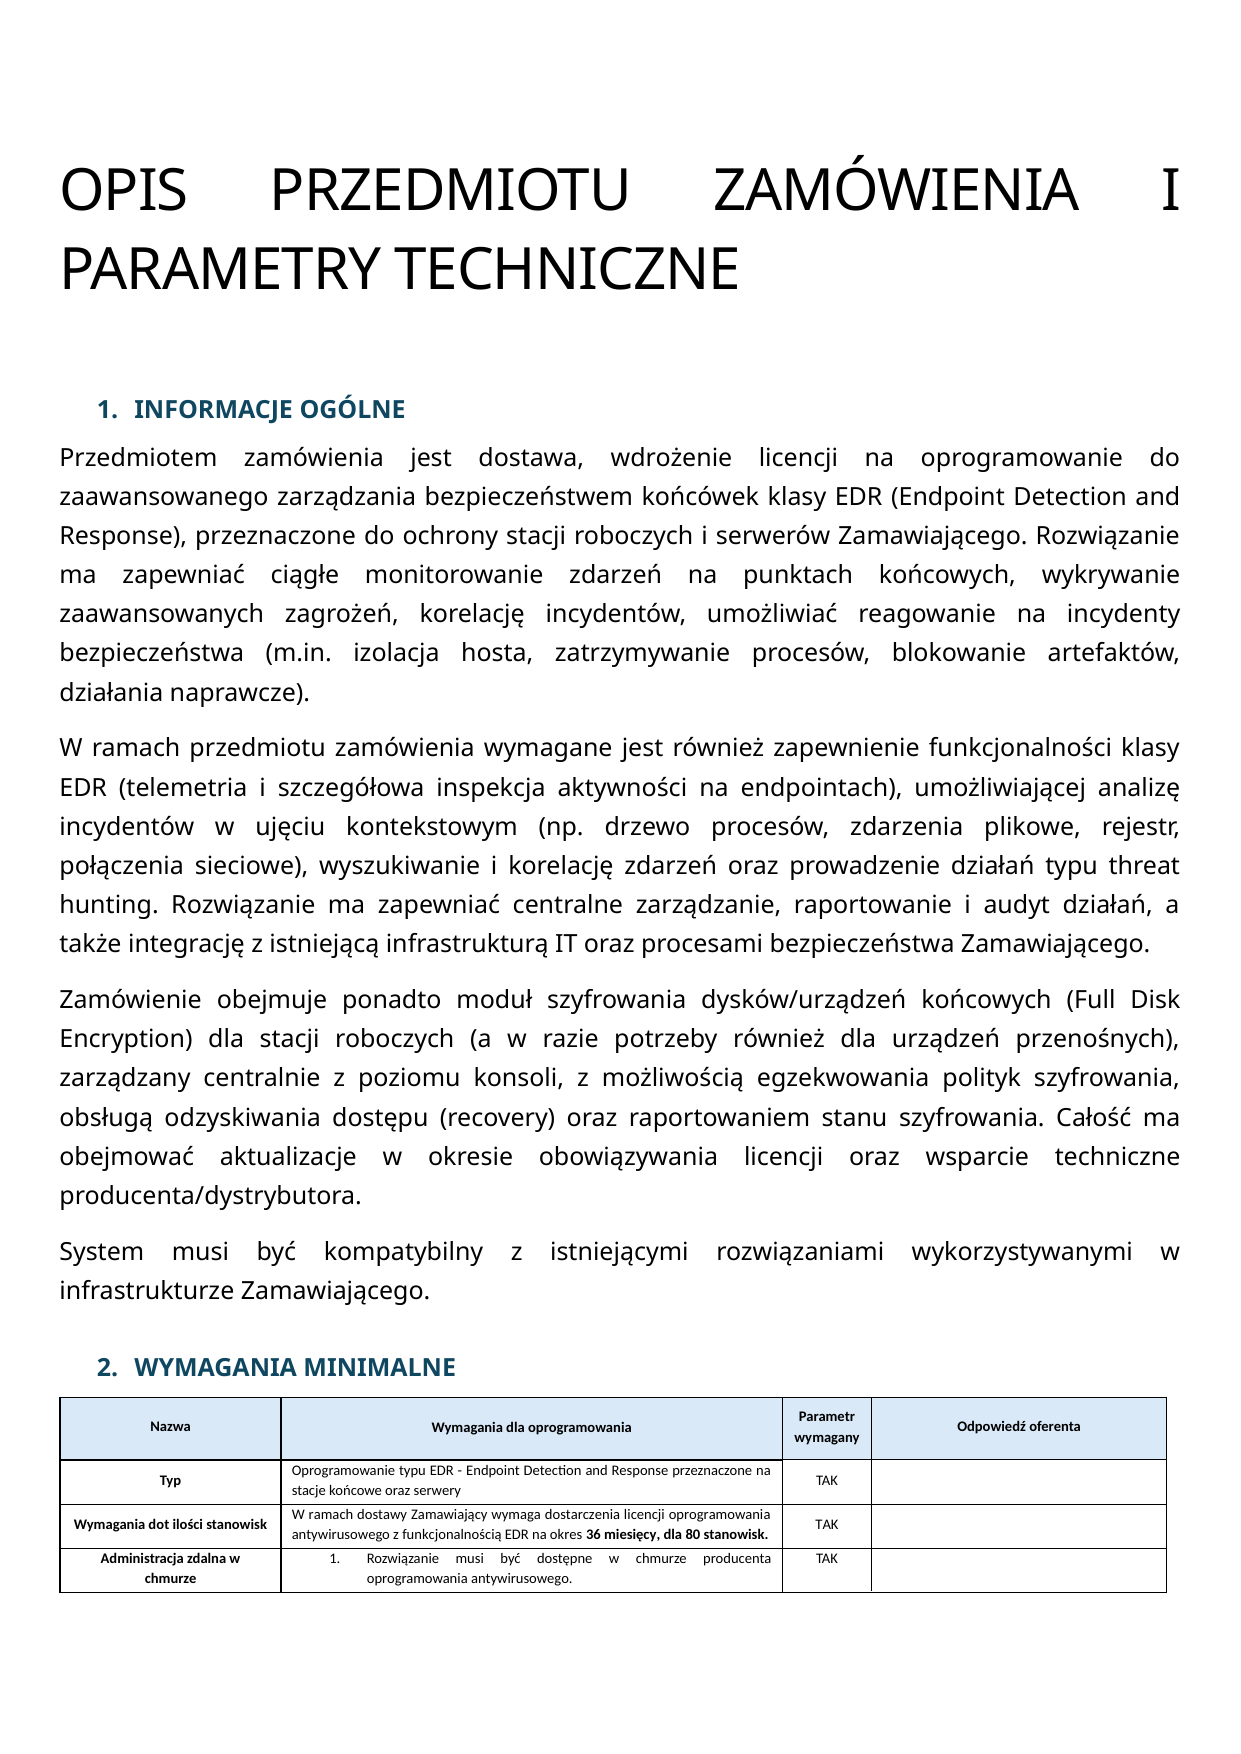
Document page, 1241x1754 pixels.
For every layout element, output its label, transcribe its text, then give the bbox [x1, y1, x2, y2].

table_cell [61, 1549, 280, 1592]
table_cell TAK [783, 1505, 871, 1547]
subtitle WYMAGANIA MINIMALNE [97, 1349, 1181, 1383]
table_cell W ramach dostawy Zamawiający wymaga dostarczenia licencji oprogramowania antywirusowego z funkcjonalnością EDR na okres 36 miesięcy, dla 80 stanowisk. [282, 1505, 782, 1547]
table_header Odpowiedź oferenta [872, 1398, 1166, 1459]
table_cell [871, 1549, 1166, 1592]
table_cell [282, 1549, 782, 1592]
table_cell [872, 1505, 1166, 1547]
text Przedmiotem zamówienia jest dostawa, wdrożenie licencji na oprogramowanie do zaawansowanego zarządzania bezpieczeństwem końcówek klasy EDR (Endpoint Detection and Response), przeznaczone do ochrony stacji roboczych i serwerów Zamawiającego. Rozwiązanie ma zapewniać ciągłe monitorowanie zdarzeń na punktach końcowych, wykrywanie zaawansowanych zagrożeń, korelację incydentów, umożliwiać reagowanie na incydenty bezpieczeństwa (m.in. izolacja hosta, zatrzymywanie procesów, blokowanie artefaktów, działania naprawcze). [59, 439, 1181, 708]
table_header Parametr wymagany [783, 1398, 871, 1459]
table_header Wymagania dla oprogramowania [282, 1398, 782, 1459]
text System musi być kompatybilny z istniejącymi rozwiązaniami wykorzystywanymi w infrastrukturze Zamawiającego. [59, 1233, 1181, 1307]
table_cell TAK [783, 1460, 871, 1503]
table_cell Oprogramowanie typu EDR - Endpoint Detection and Response przeznaczone na stacje końcowe oraz serwery [282, 1461, 782, 1503]
text Zamówienie obejmuje ponadto moduł szyfrowania dysków/urządzeń końcowych (Full Disk Encryption) dla stacji roboczych (a w razie potrzeby również dla urządzeń przenośnych), zarządzany centralnie z poziomu konsoli, z możliwością egzekwowania polityk szyfrowania, obsługą odzyskiwania dostępu (recovery) oraz raportowaniem stanu szyfrowania. Całość ma obejmować aktualizacje w okresie obowiązywania licencji oraz wsparcie techniczne producenta/dystrybutora. [59, 982, 1181, 1212]
table_cell [872, 1460, 1166, 1503]
table_cell TAK [783, 1549, 871, 1592]
text W ramach przedmiotu zamówienia wymagane jest również zapewnienie funkcjonalności klasy EDR (telemetria i szczegółowa inspekcja aktywności na endpointach), umożliwiającej analizę incydentów w ujęciu kontekstowym (np. drzewo procesów, zdarzenia plikowe, rejestr, połączenia sieciowe), wyszukiwanie i korelację zdarzeń oraz prowadzenie działań typu threat hunting. Rozwiązanie ma zapewniać centralne zarządzanie, raportowanie i audyt działań, a także integrację z istniejącą infrastrukturą IT oraz procesami bezpieczeństwa Zamawiającego. [59, 730, 1181, 960]
table_cell Wymagania dot ilości stanowisk [61, 1505, 280, 1547]
table_header Nazwa [61, 1398, 280, 1459]
subtitle INFORMACJE OGÓLNE [97, 392, 1181, 426]
title OPIS PRZEDMIOTU ZAMÓWIENIA I PARAMETRY TECHNICZNE [59, 148, 1181, 307]
table_cell Typ [61, 1461, 280, 1503]
